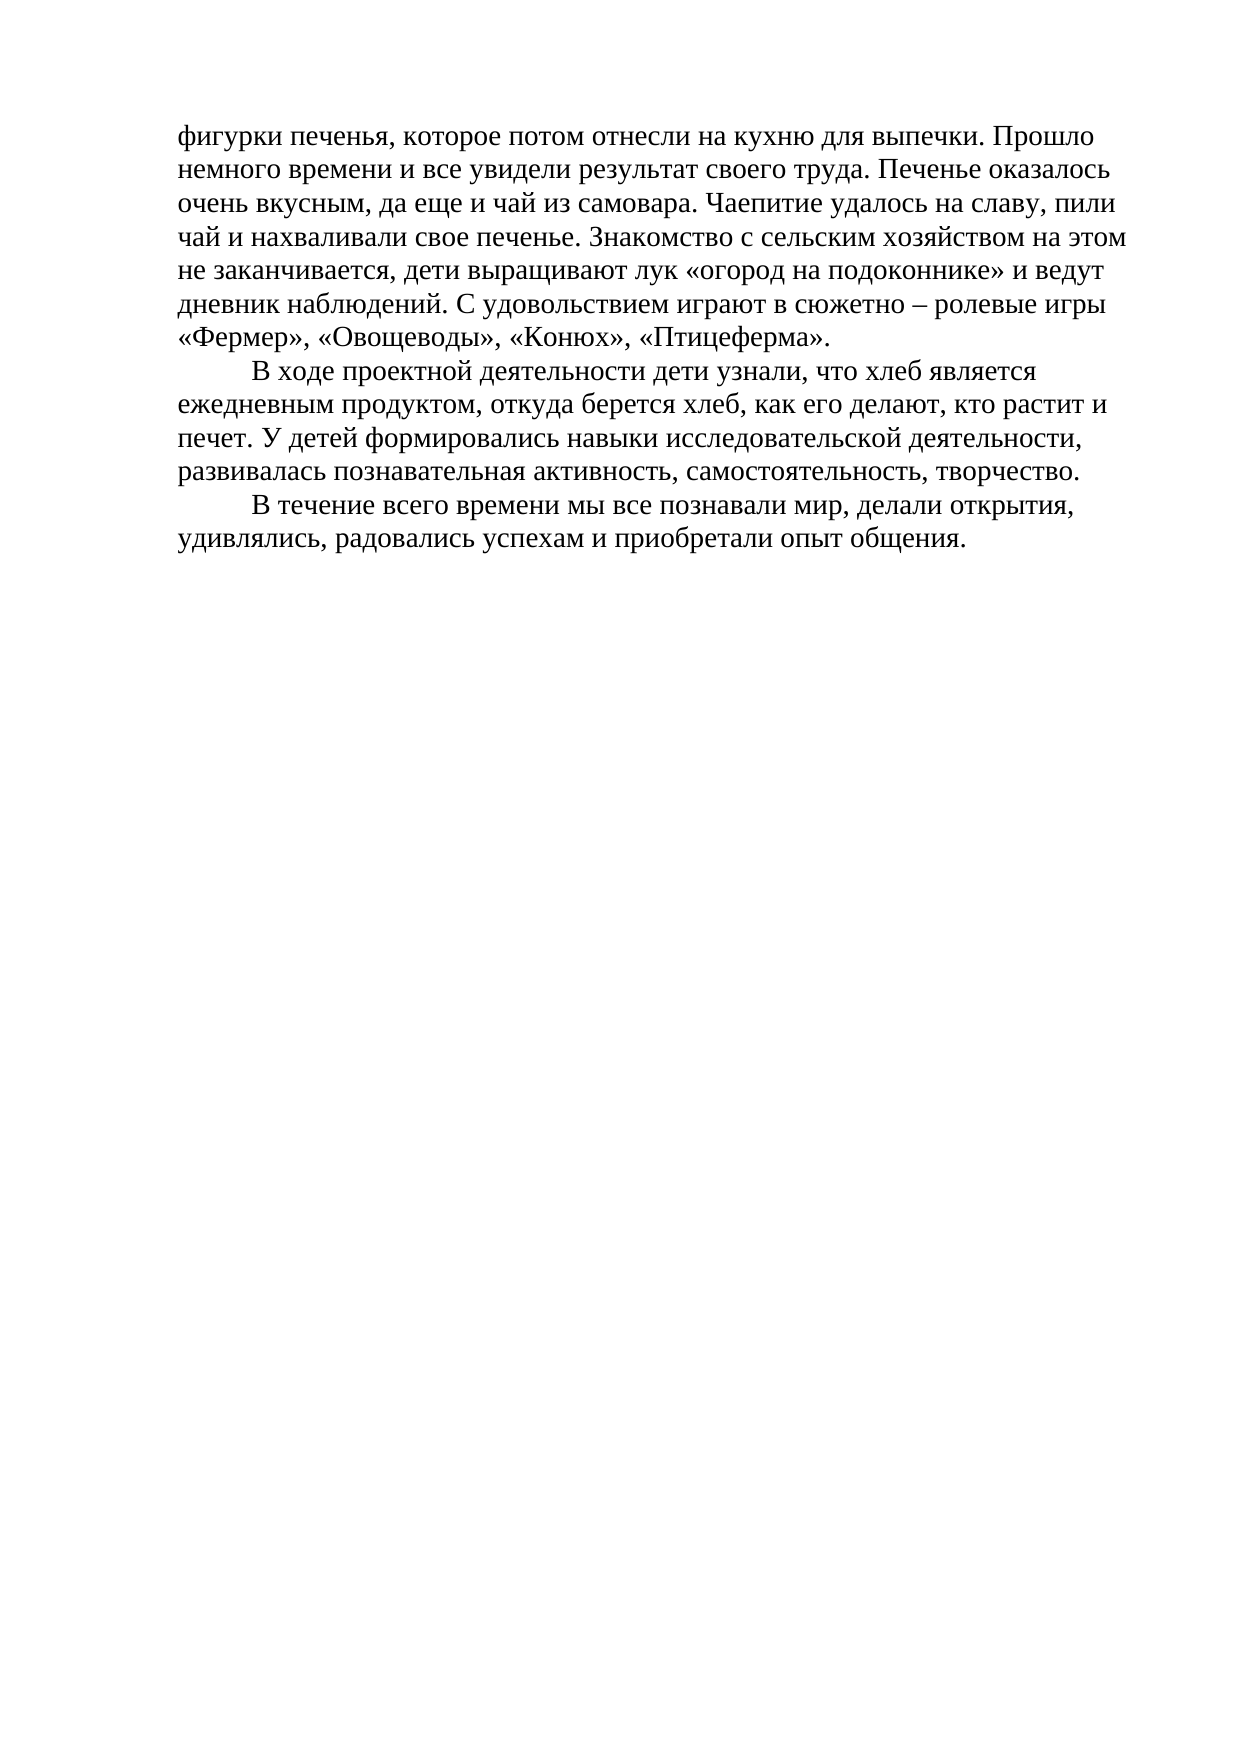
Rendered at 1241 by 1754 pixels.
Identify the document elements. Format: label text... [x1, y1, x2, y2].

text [177, 118, 1152, 353]
text В ходе проектной деятельности дети узнали, что хлеб является ежедневным продуктом, откуда берется хлеб, как его делают, кто растит и печет. У детей формировались навыки исследовательской деятельности, развивалась познавательная активность, самостоятельность, творчество. [177, 353, 1152, 487]
text В течение всего времени мы все познавали мир, делали открытия, удивлялись, радовались успехам и приобретали опыт общения. [177, 487, 1152, 554]
